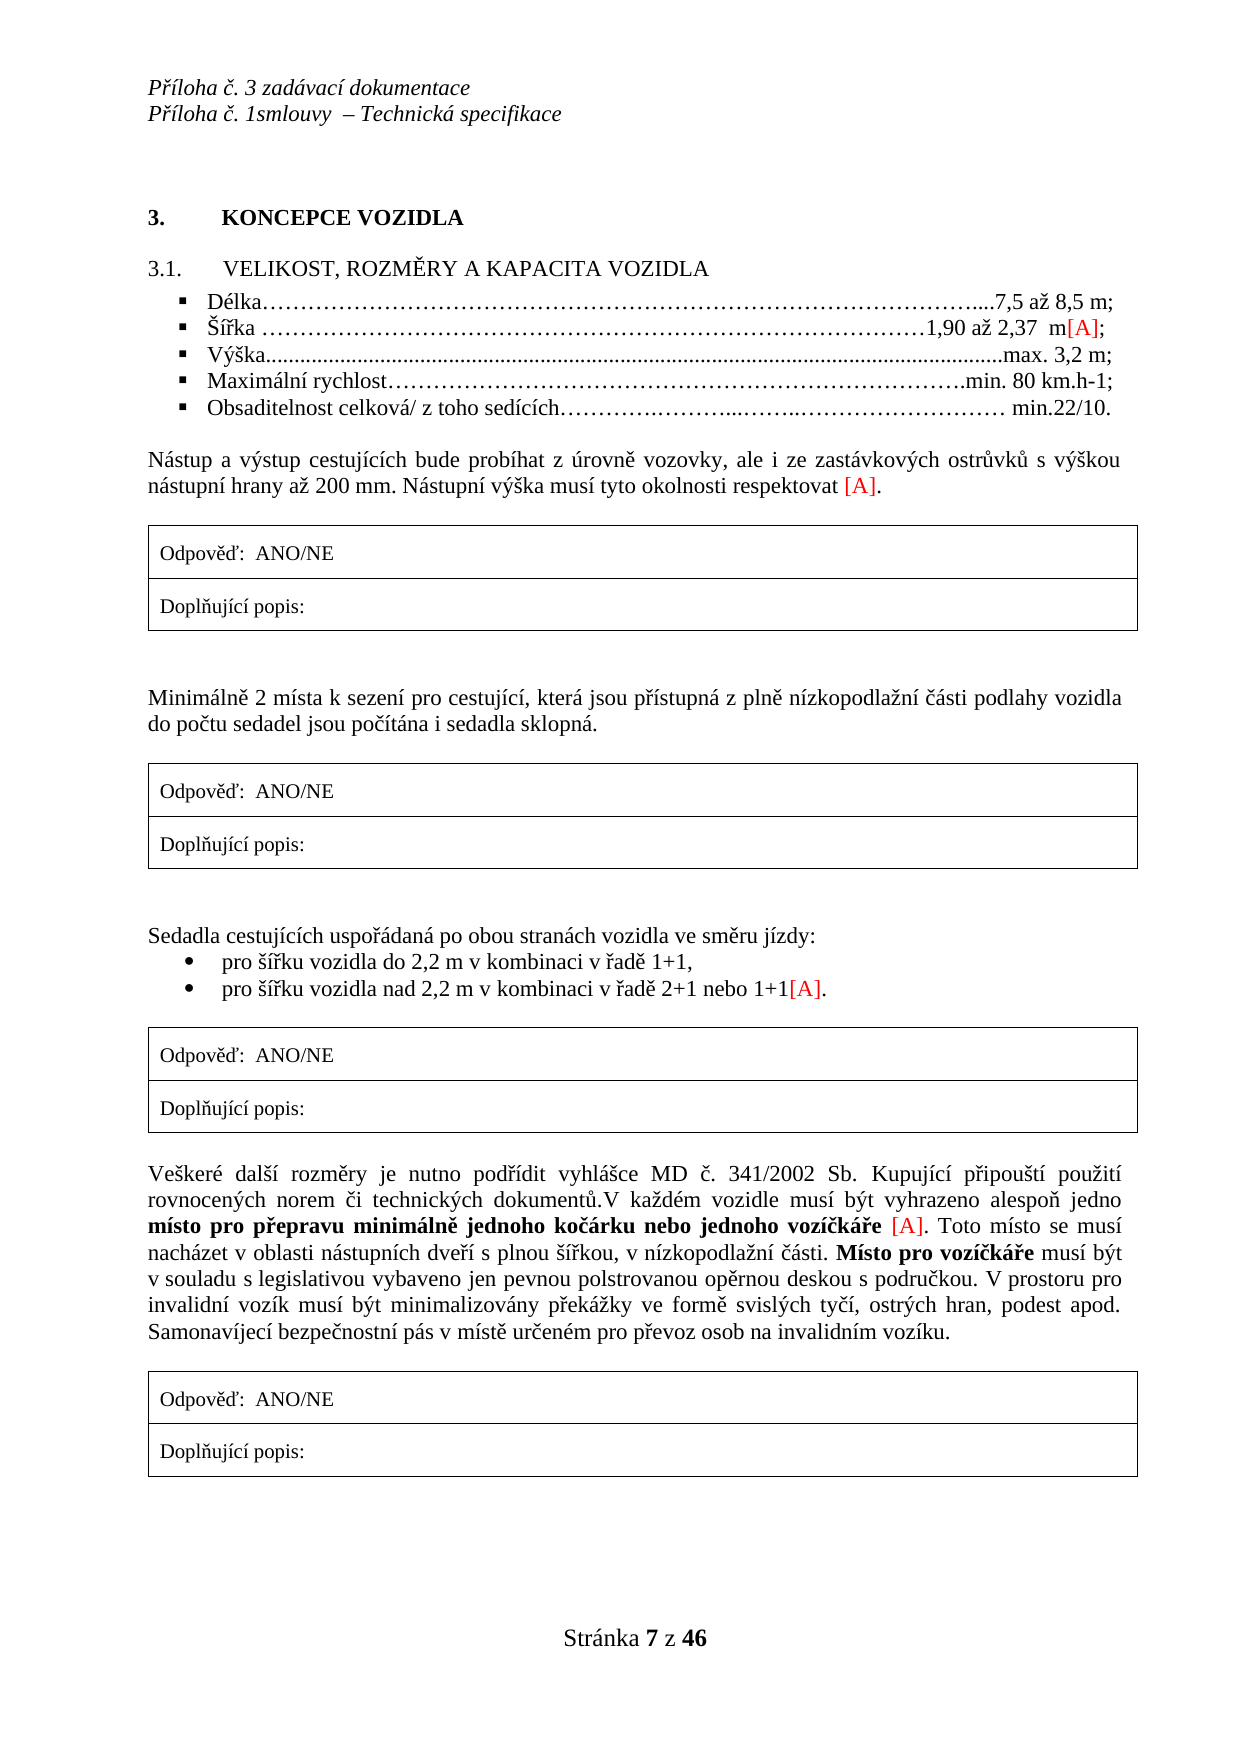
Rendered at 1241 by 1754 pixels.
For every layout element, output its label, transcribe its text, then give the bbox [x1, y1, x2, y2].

list Délka…………………………………………………………………………………....7,5 až 8,5 m; [177, 288, 1122, 314]
subtitle Velikost, rozměry a kapacita vozidla [148, 256, 1122, 282]
table_cell Doplňující popis: [149, 817, 1137, 868]
list pro šířku vozidla do 2,2 m v kombinaci v řadě 1+1, [185, 948, 1122, 974]
table_header Odpověď: ANO/NE [149, 1028, 1137, 1080]
table_cell Doplňující popis: [149, 1424, 1137, 1476]
text Nástup a výstup cestujících bude probíhat z úrovně vozovky, ale i ze zastávkových ostrůvků s výškou nástupní hrany až 200 mm. Nástupní výška musí tyto okolnosti respektovat [A]. [148, 446, 1122, 499]
subtitle Koncepce vozidla [148, 204, 1122, 231]
table_header Odpověď: ANO/NE [149, 526, 1137, 578]
list Šířka ……………………………………………………………………………1,90 až 2,37 m[A]; [177, 314, 1122, 341]
list Výška.................................................................................................................................max. 3,2 m; [177, 341, 1122, 367]
text Sedadla cestujících uspořádaná po obou stranách vozidla ve směru jízdy: [148, 922, 1122, 948]
table_header Odpověď: ANO/NE [149, 1372, 1137, 1423]
text Minimálně 2 místa k sezení pro cestující, která jsou přístupná z plně nízkopodlažní části podlahy vozidla do počtu sedadel jsou počítána i sedadla sklopná. [148, 684, 1122, 737]
table_header Odpověď: ANO/NE [149, 764, 1137, 816]
list Obsaditelnost celková/ z toho sedících………….………...……..……………………… min.22/10. [177, 393, 1122, 420]
list Maximální rychlost………………………………………………………………….min. 80 km.h-1; [177, 367, 1122, 393]
text Veškeré další rozměry je nutno podřídit vyhlášce MD č. 341/2002 Sb. Kupující připouští použití rovnocených norem či technických dokumentů.V každém vozidle musí být vyhrazeno alespoň jedno místo pro přepravu minimálně jednoho kočárku nebo jednoho vozíčkáře [A]. Toto místo se musí nacházet v oblasti nástupních dveří s plnou šířkou, v nízkopodlažní části. Místo pro vozíčkáře musí být v souladu s legislativou vybaveno jen pevnou polstrovanou opěrnou deskou s područkou. V prostoru pro invalidní vozík musí být minimalizovány překážky ve formě svislých tyčí, ostrých hran, podest apod. Samonavíjecí bezpečnostní pás v místě určeném pro převoz osob na invalidním vozíku. [148, 1160, 1122, 1344]
list pro šířku vozidla nad 2,2 m v kombinaci v řadě 2+1 nebo 1+1[A]. [185, 974, 1122, 1001]
table_cell Doplňující popis: [149, 579, 1137, 630]
table_cell Doplňující popis: [149, 1081, 1137, 1132]
